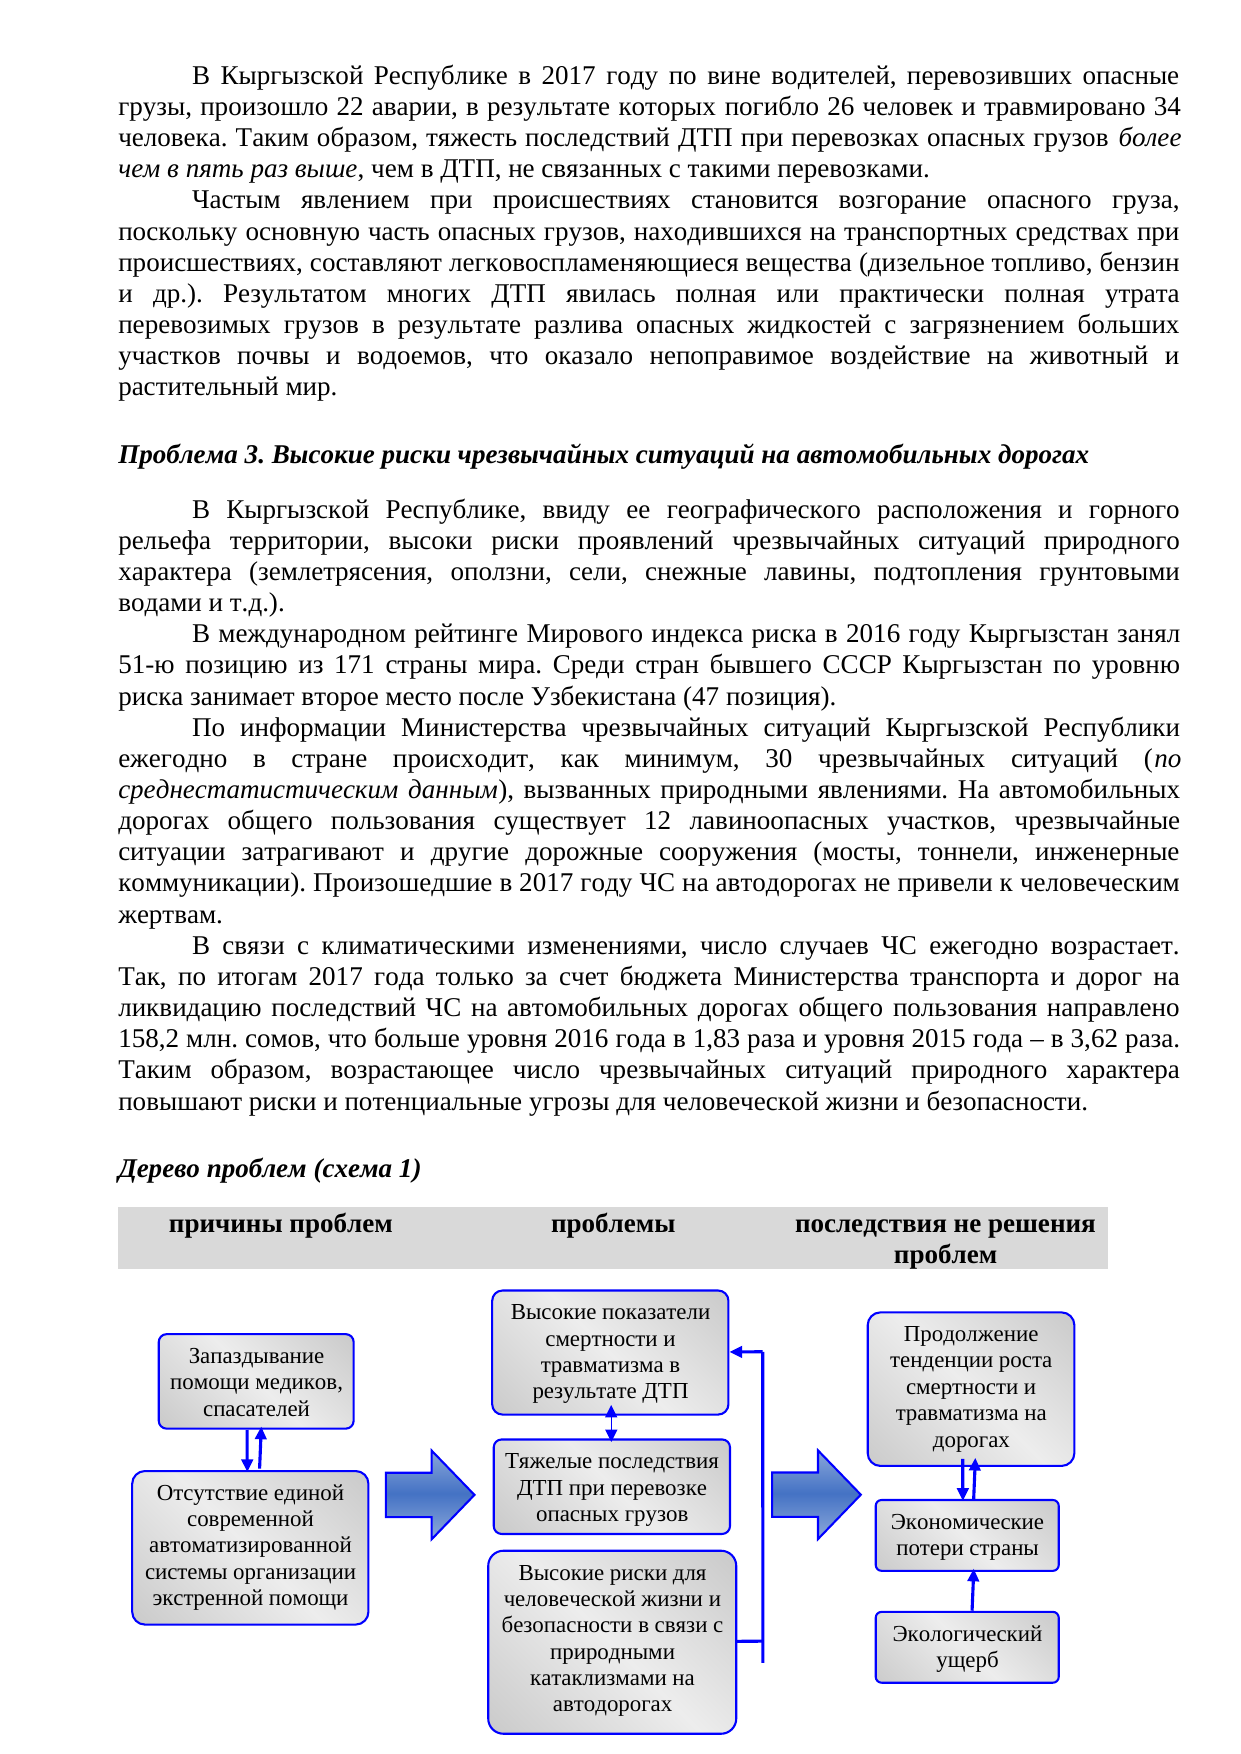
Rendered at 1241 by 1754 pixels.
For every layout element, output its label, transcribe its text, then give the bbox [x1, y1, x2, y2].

text В Кыргызской Республике, ввиду ее географического расположения и горного рельефа территории, высоки риски проявлений чрезвычайных ситуаций природного характера (землетрясения, оползни, сели, снежные лавины, подтопления грунтовыми водами и т.д.). [118, 493, 1181, 617]
table_header причины проблем [118, 1207, 443, 1269]
text В международном рейтинге Мирового индекса риска в 2016 году Кыргызстан занял 51-ю позицию из 171 страны мира. Среди стран бывшего СССР Кыргызстан по уровню риска занимает второе место после Узбекистана (47 позиция). [118, 617, 1181, 711]
table_header проблемы [443, 1207, 783, 1269]
text В Кыргызской Республике в 2017 году по вине водителей, перевозивших опасные грузы, произошло 22 аварии, в результате которых погибло 26 человек и травмировано 34 человека. Таким образом, тяжесть последствий ДТП при перевозках опасных грузов более чем в пять раз выше, чем в ДТП, не связанных с такими перевозками. [118, 59, 1181, 184]
table_header последствия не решения проблем [783, 1207, 1108, 1269]
text Частым явлением при происшествиях становится возгорание опасного груза, поскольку основную часть опасных грузов, находившихся на транспортных средствах при происшествиях, составляют легковоспламеняющиеся вещества (дизельное топливо, бензин и др.). Результатом многих ДТП явилась полная или практически полная утрата перевозимых грузов в результате разлива опасных жидкостей с загрязнением больших участков почвы и водоемов, что оказало непоправимое воздействие на животный и растительный мир. [118, 184, 1181, 402]
subtitle Проблема 3. Высокие риски чрезвычайных ситуаций на автомобильных дорогах [118, 433, 1181, 469]
subtitle Дерево проблем (схема 1) [118, 1147, 1181, 1183]
text В связи с климатическими изменениями, число случаев ЧС ежегодно возрастает. Так, по итогам 2017 года только за счет бюджета Министерства транспорта и дорог на ликвидацию последствий ЧС на автомобильных дорогах общего пользования направлено 158,2 млн. сомов, что больше уровня 2016 года в 1,83 раза и уровня 2015 года – в 3,62 раза. Таким образом, возрастающее число чрезвычайных ситуаций природного характера повышают риски и потенциальные угрозы для человеческой жизни и безопасности. [118, 929, 1181, 1116]
text По информации Министерства чрезвычайных ситуаций Кыргызской Республики ежегодно в стране происходит, как минимум, 30 чрезвычайных ситуаций (по среднестатистическим данным), вызванных природными явлениями. На автомобильных дорогах общего пользования существует 12 лавиноопасных участков, чрезвычайные ситуации затрагивают и другие дорожные сооружения (мосты, тоннели, инженерные коммуникации). Произошедшие в 2017 году ЧС на автодорогах не привели к человеческим жертвам. [118, 711, 1181, 929]
